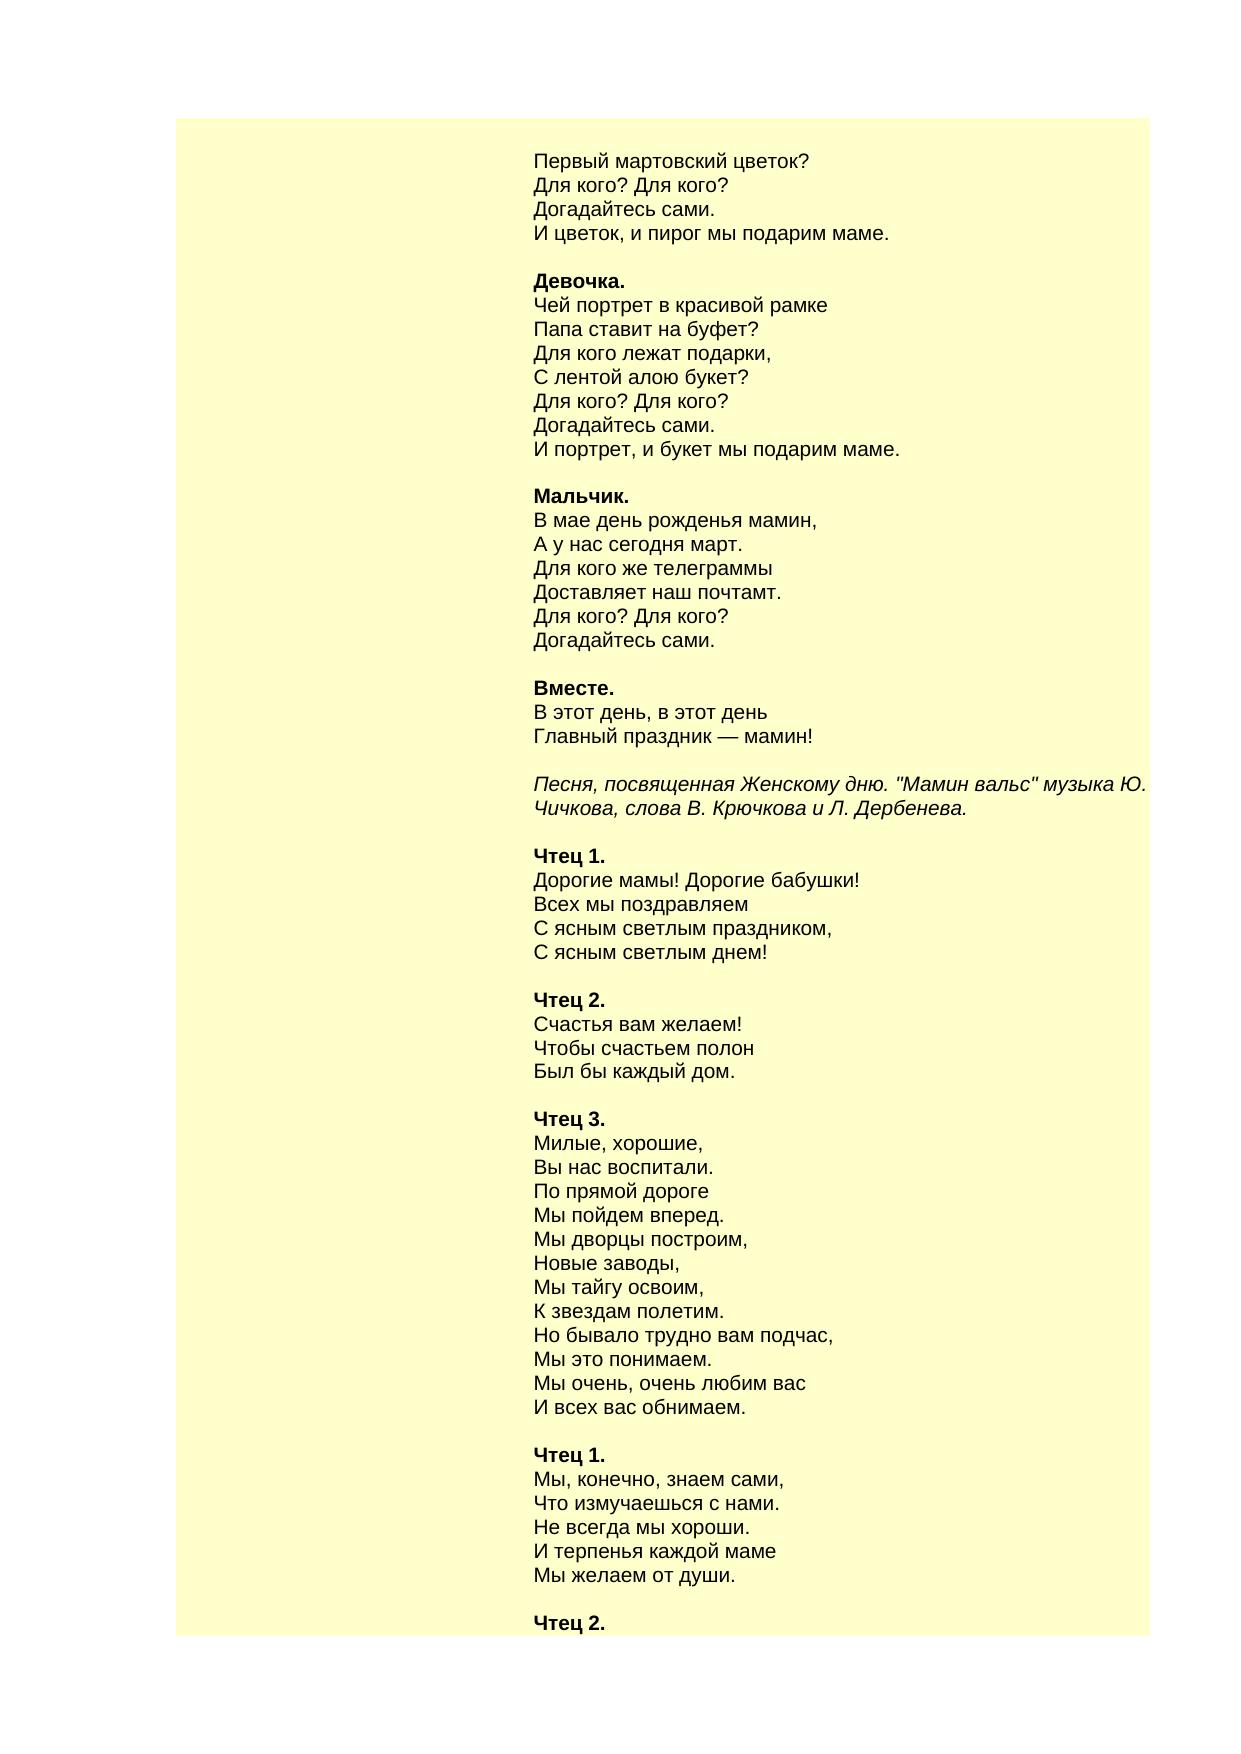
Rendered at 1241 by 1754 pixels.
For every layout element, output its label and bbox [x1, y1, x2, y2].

table_cell [176, 118, 532, 1636]
table_cell [532, 118, 1150, 1636]
